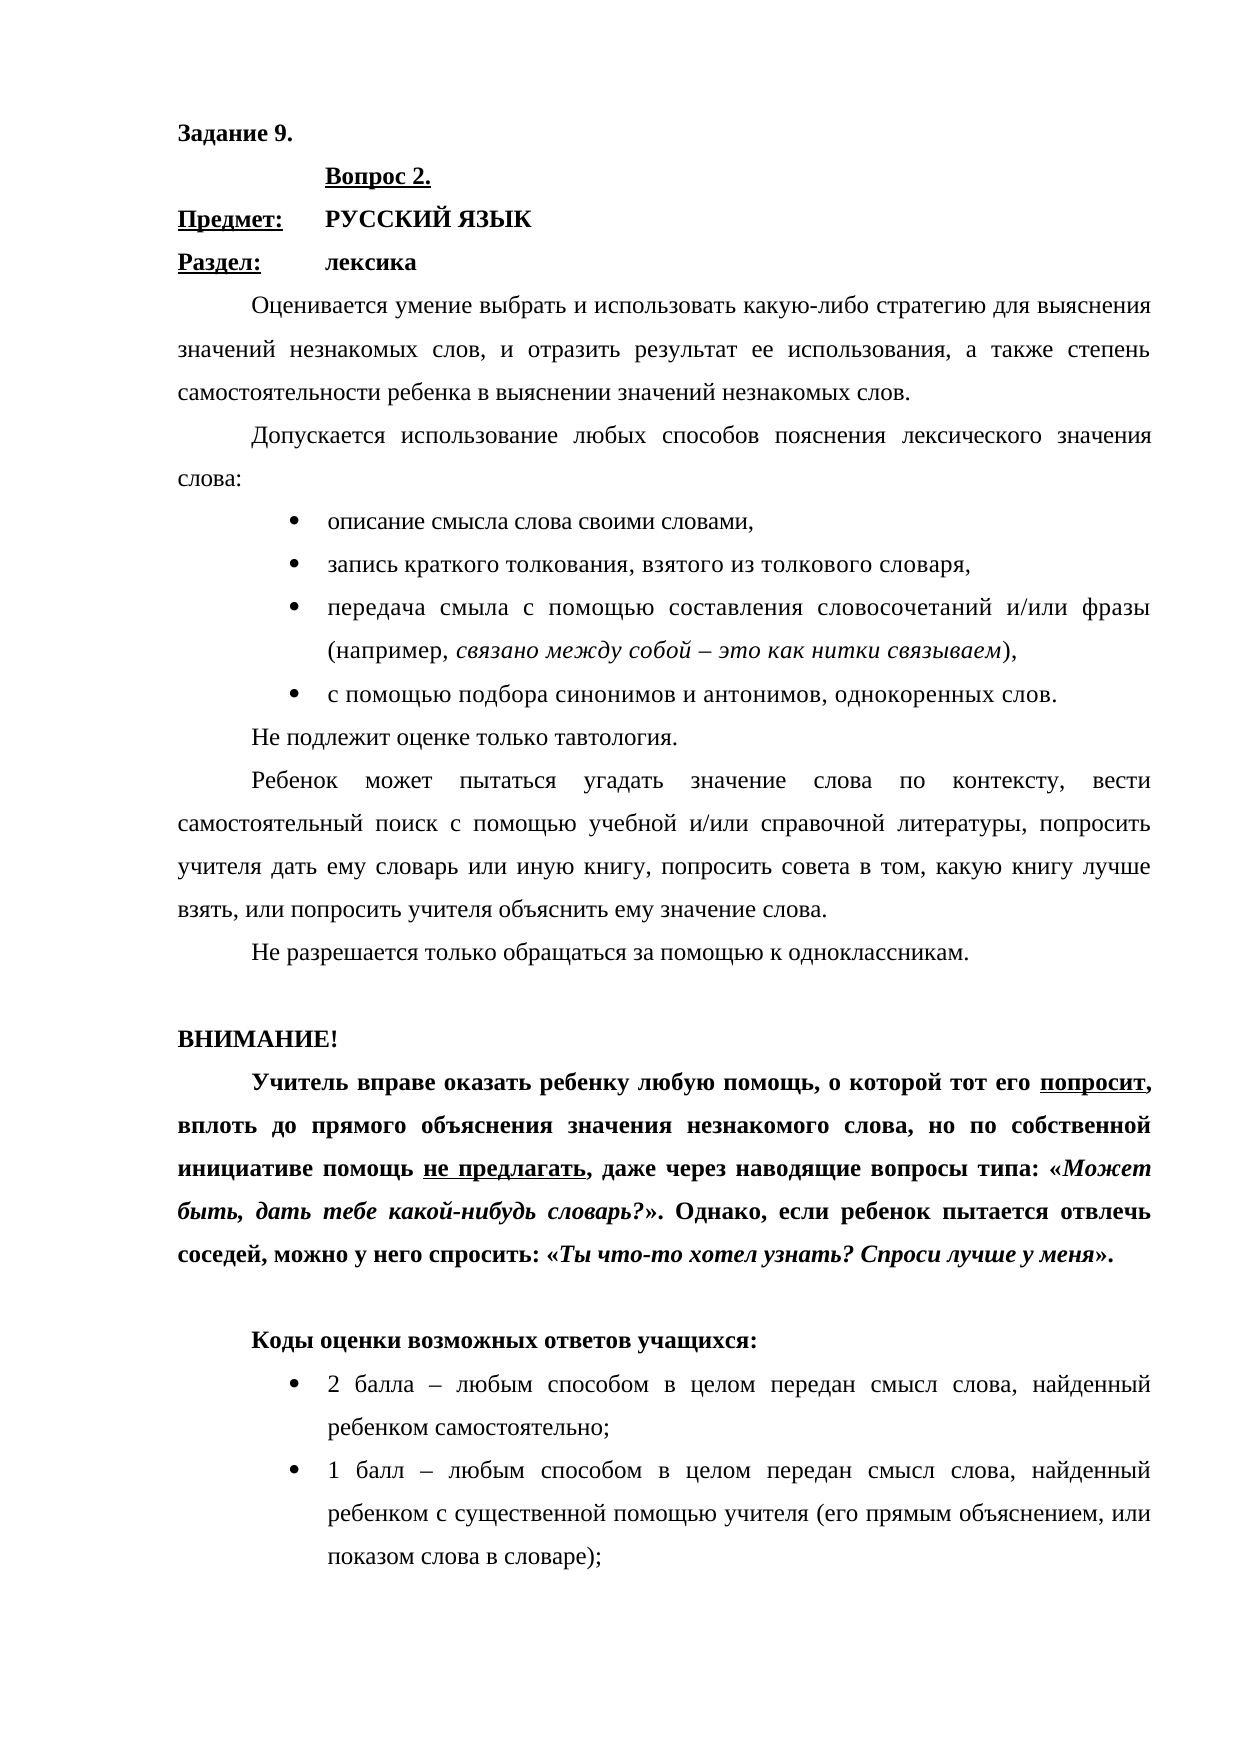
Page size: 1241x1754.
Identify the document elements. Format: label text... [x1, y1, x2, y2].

text Коды оценки возможных ответов учащихся: [177, 1326, 1152, 1354]
text Не подлежит оценке только тавтология. [177, 722, 1152, 751]
list запись краткого толкования, взятого из толкового словаря, [290, 549, 1152, 578]
text Ребенок может пытаться угадать значение слова по контексту, вести самостоятельный поиск с помощью учебной и/или справочной литературы, попросить учителя дать ему словарь или иную книгу, попросить совета в том, какую книгу лучше взять, или попросить учителя объяснить ему значение слова. [177, 765, 1152, 923]
text Учитель вправе оказать ребенку любую помощь, о которой тот его попросит, вплоть до прямого объяснения значения незнакомого слова, но по собственной инициативе помощь не предлагать, даже через наводящие вопросы типа: «Может быть, дать тебе какой-нибудь словарь?». Однако, если ребенок пытается отвлечь соседей, можно у него спросить: «Ты что-то хотел узнать? Спроси лучше у меня». [177, 1067, 1152, 1268]
text Вопрос 2. [177, 161, 1152, 190]
text Оценивается умение выбрать и использовать какую-либо стратегию для выяснения значений незнакомых слов, и отразить результат ее использования, а также степень самостоятельности ребенка в выяснении значений незнакомых слов. [177, 291, 1152, 406]
text ВНИМАНИЕ! [177, 1024, 1152, 1052]
text Задание 9. [177, 118, 1152, 147]
list передача смыла с помощью составления словосочетаний и/или фразы (например, связано между собой – это как нитки связываем), [290, 592, 1152, 664]
text Не разрешается только обращаться за помощью к одноклассникам. [177, 937, 1152, 966]
text Допускается использование любых способов пояснения лексического значения слова: [177, 420, 1152, 492]
list 2 балла – любым способом в целом передан смысл слова, найденный ребенком самостоятельно; [290, 1369, 1152, 1441]
text Раздел: лексика [177, 247, 1152, 276]
list 1 балл – любым способом в целом передан смысл слова, найденный ребенком с существенной помощью учителя (его прямым объяснением, или показом слова в словаре); [290, 1455, 1152, 1570]
text Предмет: РУССКИЙ ЯЗЫК [177, 204, 1152, 233]
list описание смысла слова своими словами, [290, 506, 1152, 535]
list с помощью подбора синонимов и антонимов, однокоренных слов. [290, 679, 1152, 707]
